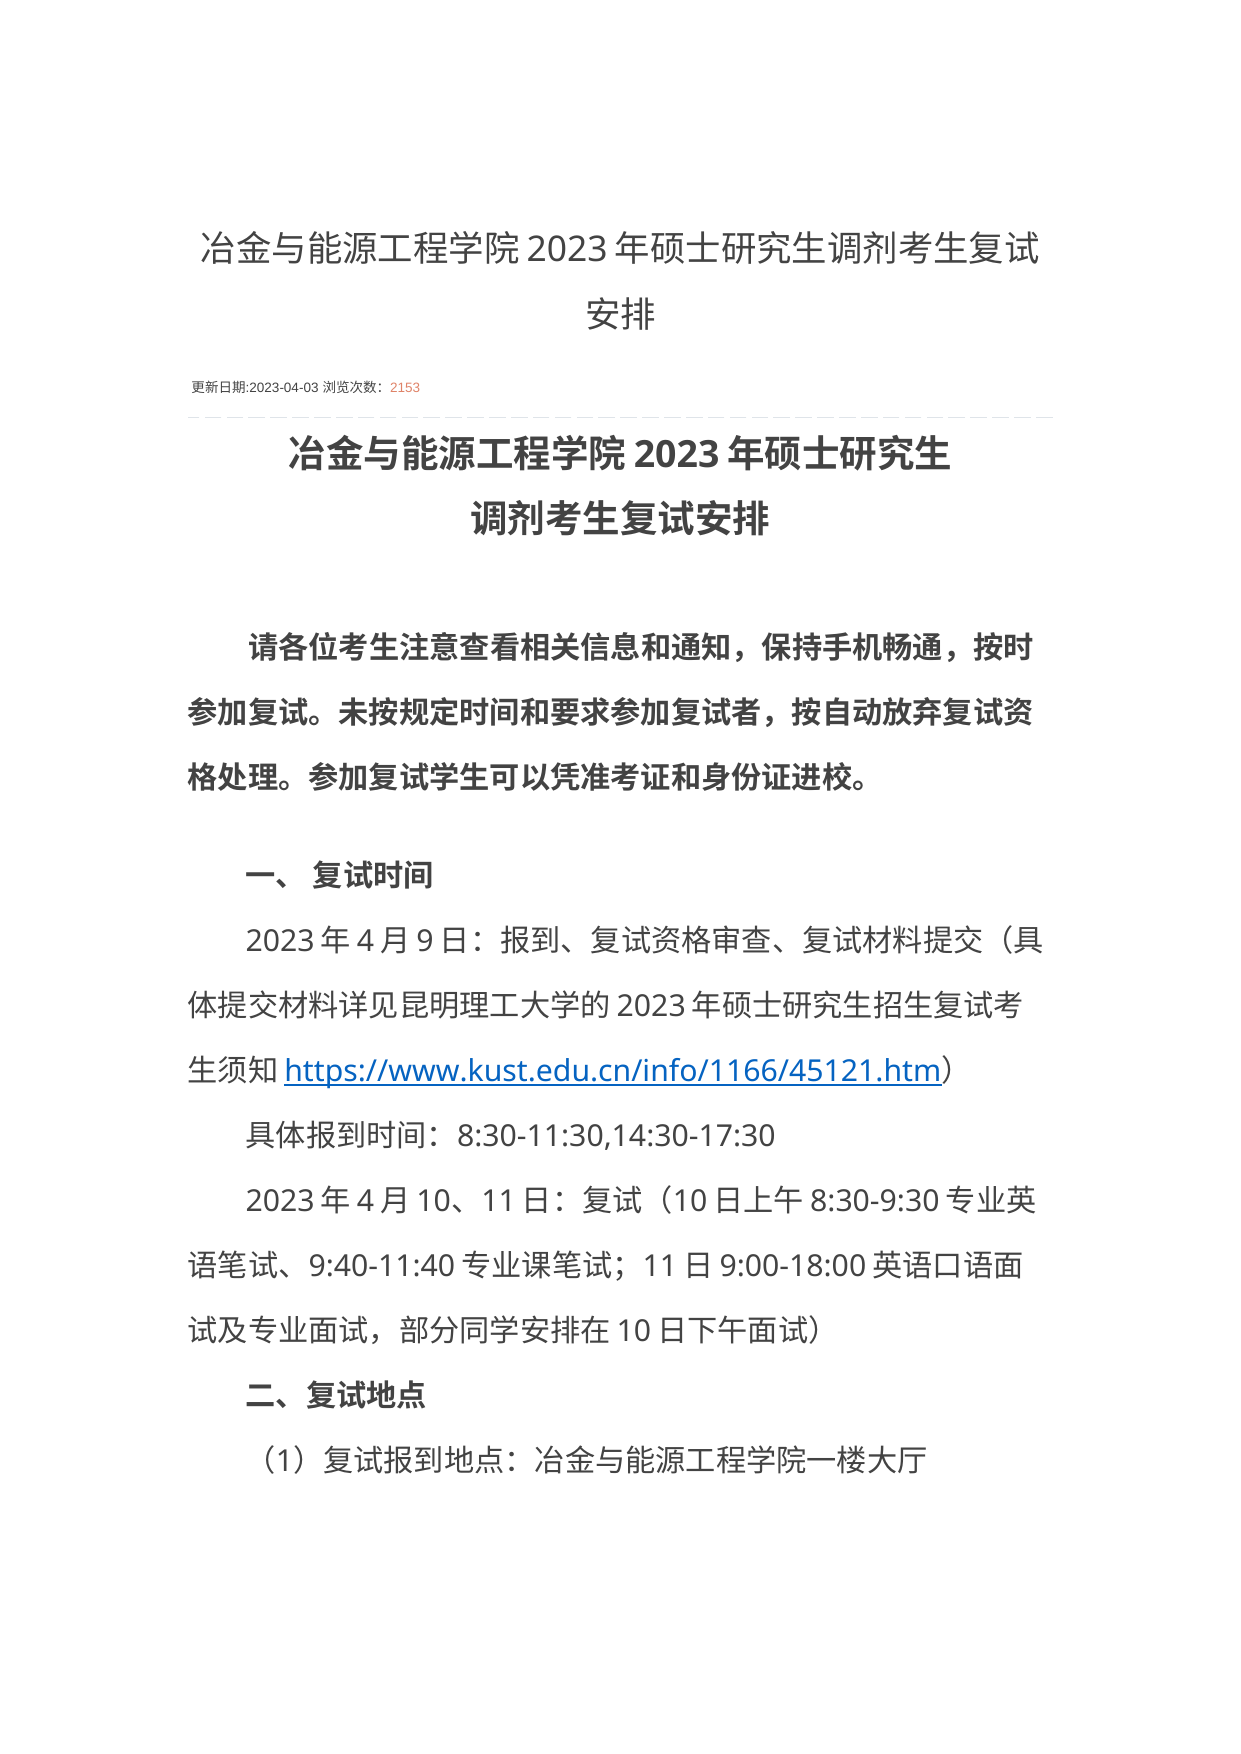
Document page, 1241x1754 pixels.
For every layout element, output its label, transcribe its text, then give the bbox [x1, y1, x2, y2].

text 具体报到时间：8:30-11:30,14:30-17:30 [187, 1101, 1053, 1166]
text 2023年4月9日：报到、复试资格审查、复试材料提交（具体提交材料详见昆明理工大学的2023年硕士研究生招生复试考生须知https://www.kust.edu.cn/info/1166/45121.htm） [187, 906, 1053, 1101]
text 一、 复试时间 [187, 841, 1053, 906]
text 更新日期:2023-04-03 浏览次数：2153 [187, 370, 1053, 418]
text 冶金与能源工程学院2023年硕士研究生 [187, 418, 1053, 483]
text 调剂考生复试安排 [187, 483, 1053, 548]
text （1）复试报到地点：冶金与能源工程学院一楼大厅 [187, 1426, 1053, 1491]
subtitle 冶金与能源工程学院2023年硕士研究生调剂考生复试安排 [187, 214, 1053, 344]
text 二、复试地点 [187, 1361, 1053, 1426]
text 2023年4月10、11日：复试（10日上午8:30-9:30专业英语笔试、9:40-11:40专业课笔试；11日9:00-18:00英语口语面试及专业面试，部分同学安排在10日下午面试） [187, 1166, 1053, 1361]
text 请各位考生注意查看相关信息和通知，保持手机畅通，按时参加复试。未按规定时间和要求参加复试者，按自动放弃复试资格处理。参加复试学生可以凭准考证和身份证进校。 [187, 613, 1053, 808]
